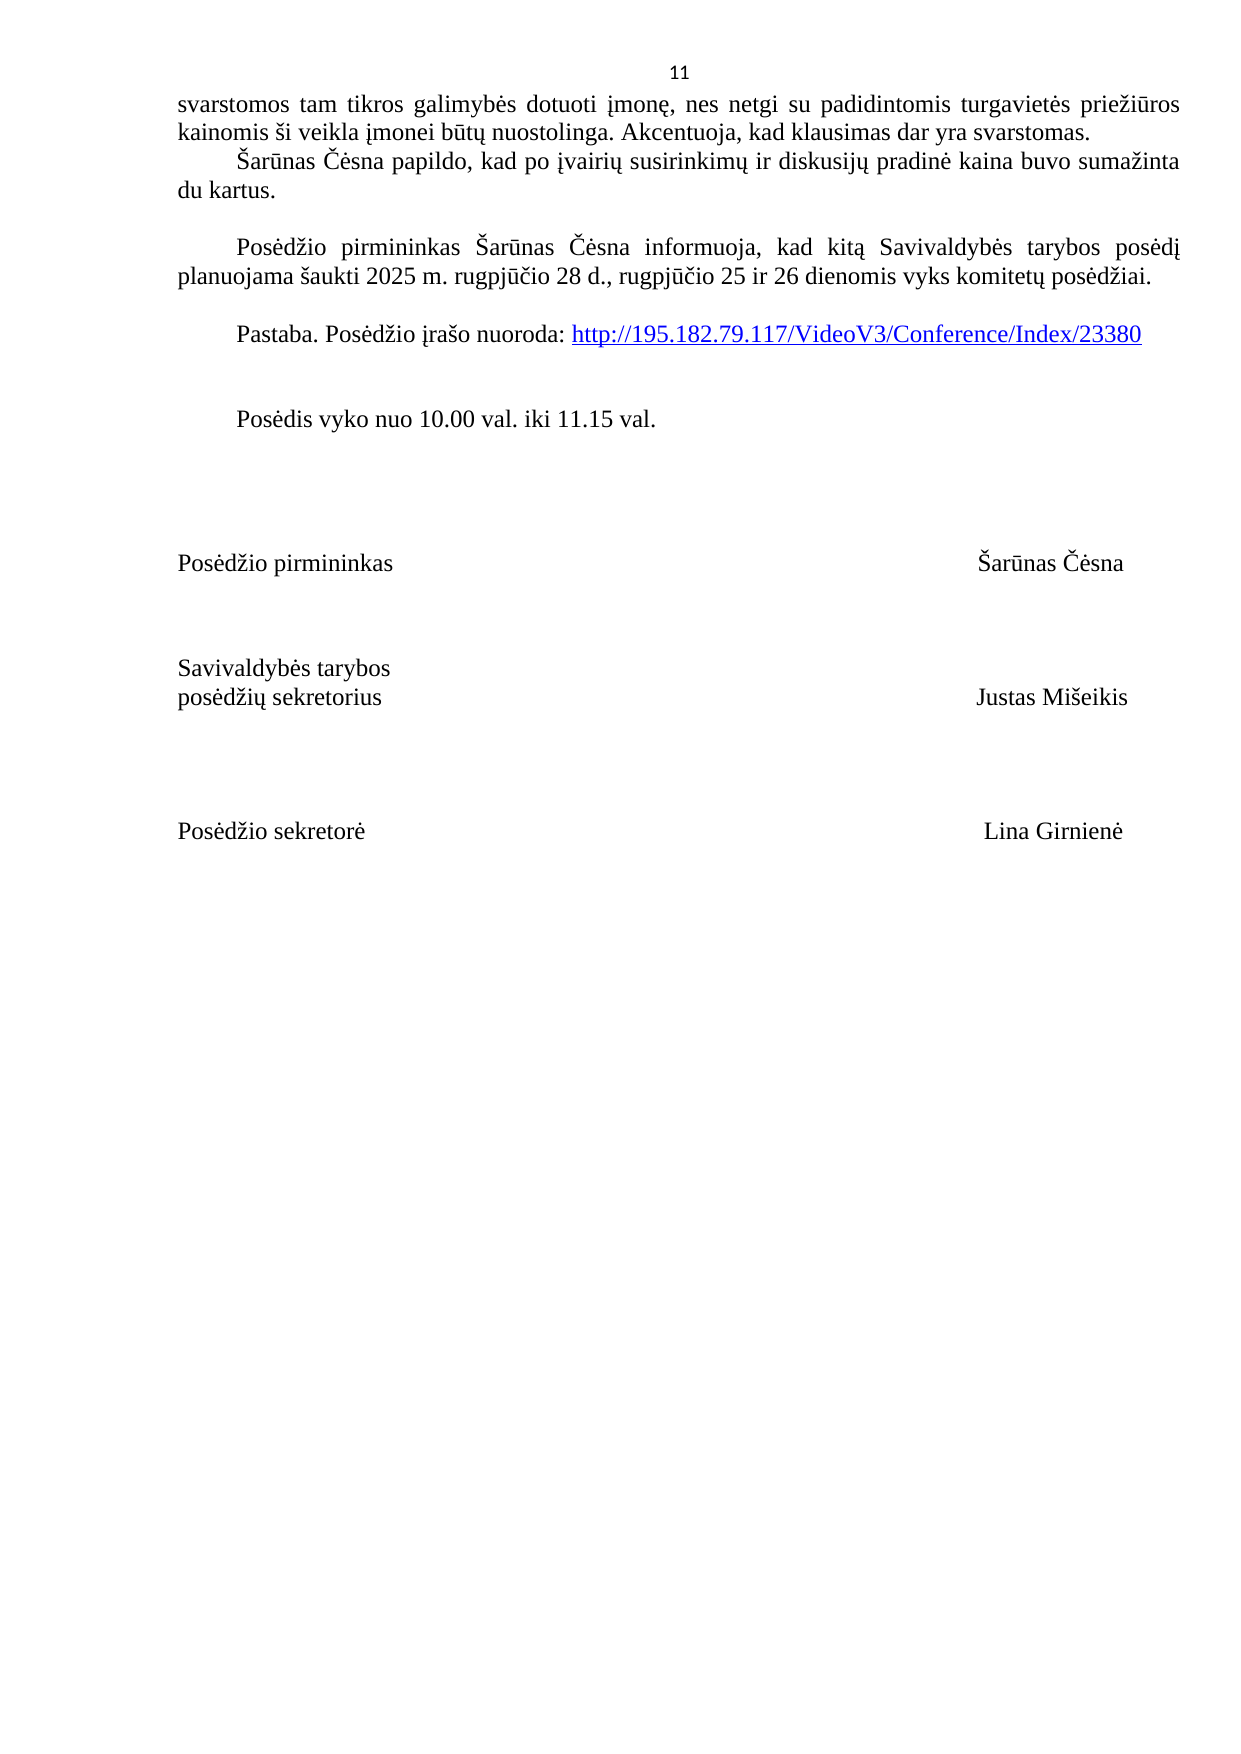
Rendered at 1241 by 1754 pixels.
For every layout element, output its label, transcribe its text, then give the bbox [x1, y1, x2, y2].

text Posėdžio pirmininkas Šarūnas Čėsna informuoja, kad kitą Savivaldybės tarybos posėdį planuojama šaukti 2025 m. rugpjūčio 28 d., rugpjūčio 25 ir 26 dienomis vyks komitetų posėdžiai. [177, 232, 1181, 290]
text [177, 89, 1181, 146]
text Pastaba. Posėdžio įrašo nuoroda: http://195.182.79.117/VideoV3/Conference/Index/23380 [177, 319, 1181, 347]
text Posėdžio sekretorė Lina Girnienė [177, 816, 1181, 845]
text Posėdis vyko nuo 10.00 val. iki 11.15 val. [177, 404, 1181, 433]
text Posėdžio pirmininkas Šarūnas Čėsna [177, 548, 1181, 577]
text Savivaldybės tarybos [177, 653, 1181, 682]
text Šarūnas Čėsna papildo, kad po įvairių susirinkimų ir diskusijų pradinė kaina buvo sumažinta du kartus. [177, 146, 1181, 204]
text posėdžių sekretorius Justas Mišeikis [177, 682, 1181, 711]
